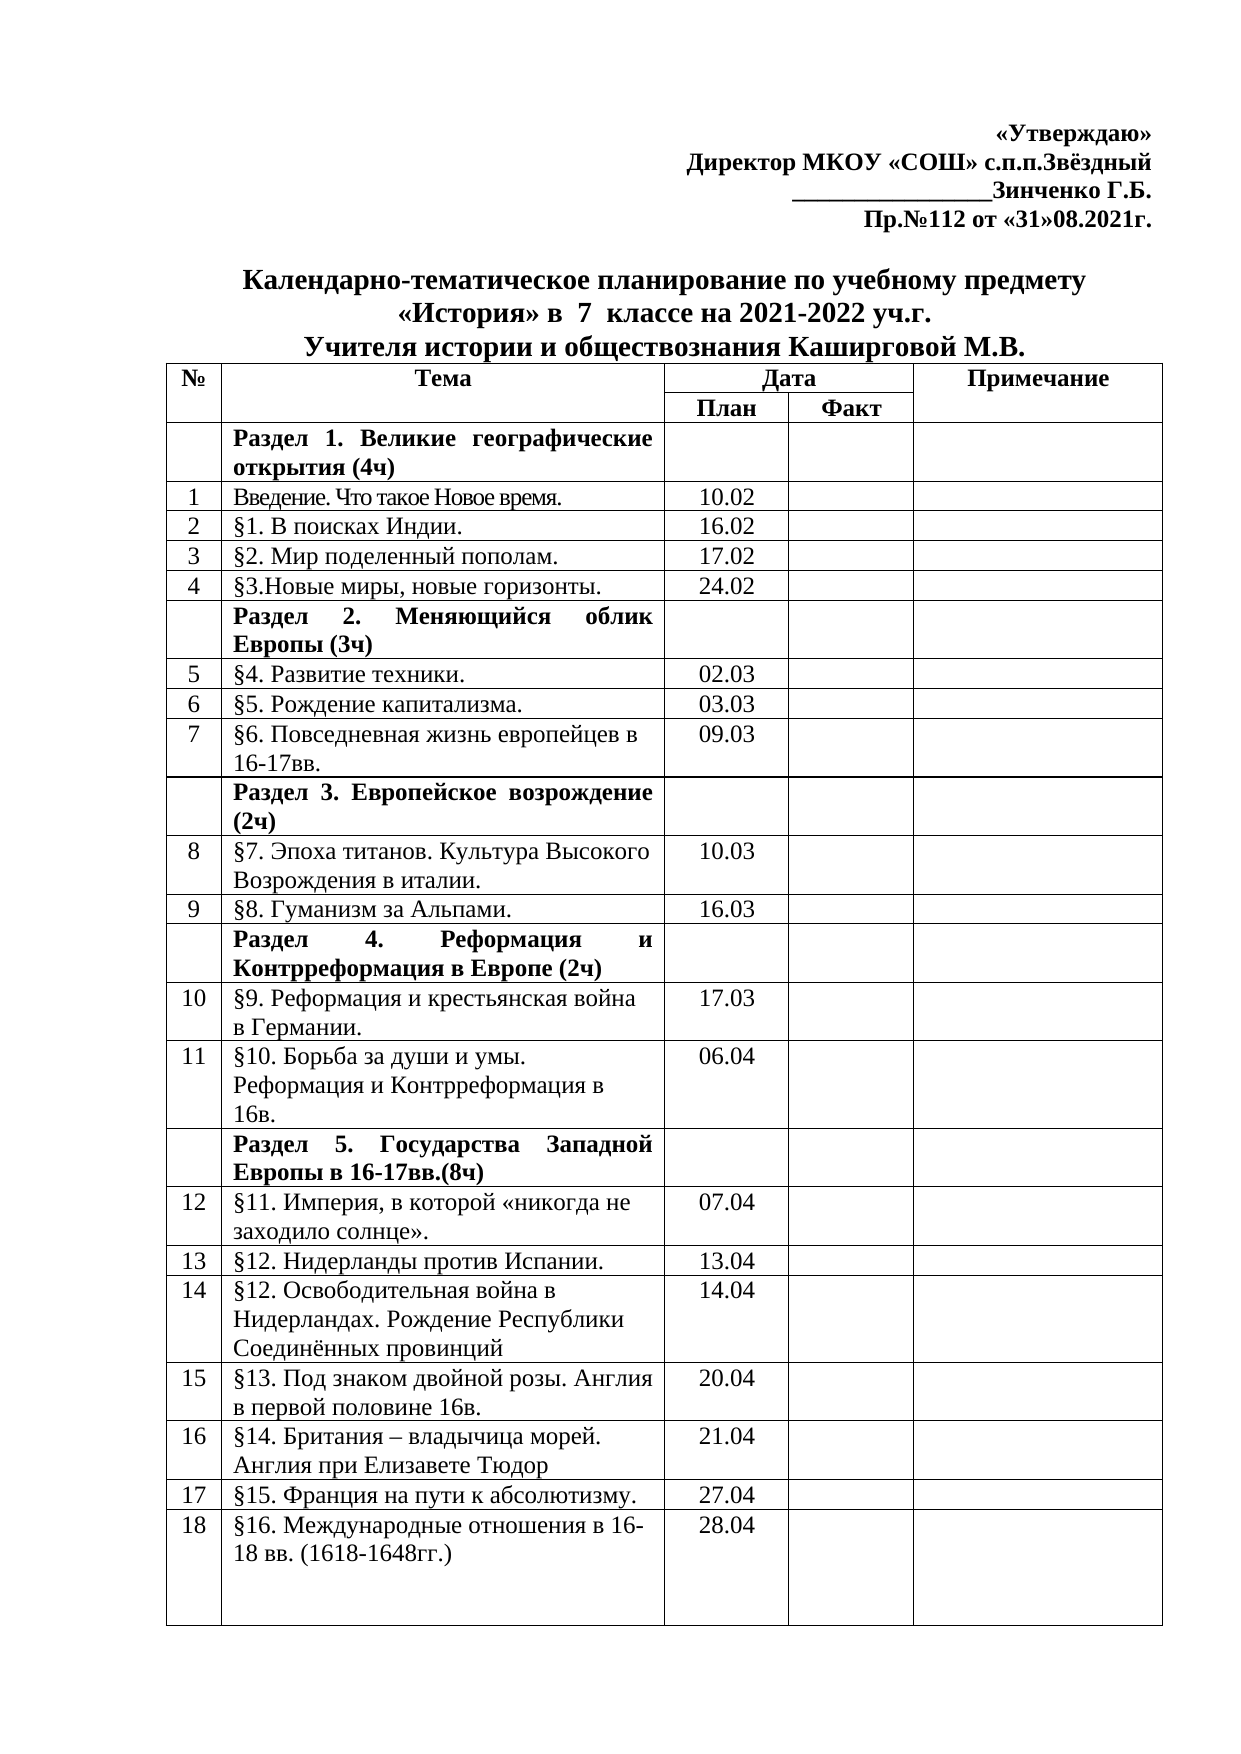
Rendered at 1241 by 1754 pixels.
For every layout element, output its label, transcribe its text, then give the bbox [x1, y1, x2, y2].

table_cell 4 [167, 571, 221, 600]
table_cell Раздел 5. Государства Западной Европы в 16-17вв.(8ч) [222, 1129, 664, 1186]
table_cell §1. В поисках Индии. [222, 511, 664, 540]
table_cell [914, 541, 1162, 570]
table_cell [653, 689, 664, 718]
table_cell §2. Мир поделенный пополам. [222, 541, 664, 570]
table_cell 5 [167, 659, 221, 688]
table_cell [167, 423, 221, 481]
table_cell [665, 601, 788, 658]
table_cell §11. Империя, в которой «никогда не заходило солнце». [222, 1187, 664, 1245]
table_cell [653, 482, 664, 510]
table_cell 15 [167, 1363, 221, 1420]
table_cell §3.Новые миры, новые горизонты. [222, 571, 664, 600]
table_cell [789, 1421, 913, 1479]
table_cell [914, 983, 1162, 1040]
table_cell [914, 1129, 1162, 1186]
table_cell [789, 983, 913, 1040]
table_cell [914, 511, 1162, 540]
table_cell §9. Реформация и крестьянская война в Германии. [222, 983, 664, 1040]
table_cell [789, 924, 913, 982]
table_cell §7. Эпоха титанов. Культура Высокого Возрождения в италии. [222, 836, 664, 893]
table_cell [914, 423, 1162, 481]
table_cell [789, 719, 913, 776]
table_cell 13 [167, 1246, 221, 1274]
table_cell Раздел 2. Меняющийся облик Европы (3ч) [222, 601, 664, 658]
table_cell §14. Британия – владычица морей. Англия при Елизавете Тюдор [222, 1421, 664, 1479]
table_cell [914, 1510, 1162, 1625]
table_cell [789, 659, 913, 688]
table_cell 10.03 [665, 836, 788, 893]
table_cell [914, 719, 1162, 776]
table_cell 27.04 [665, 1480, 788, 1509]
table_cell 10 [167, 983, 221, 1040]
table_cell 16.03 [665, 895, 788, 923]
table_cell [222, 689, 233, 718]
text Пр.№112 от «31»08.2021г. [177, 204, 1152, 233]
table_cell [789, 482, 913, 510]
table_cell [789, 1246, 913, 1274]
table_cell [665, 423, 788, 481]
table_cell [914, 778, 1162, 835]
table_cell [167, 1129, 221, 1186]
table_cell 17 [167, 1480, 221, 1509]
table_cell [789, 1187, 913, 1245]
table_cell [914, 1276, 1162, 1362]
table_cell 12 [167, 1187, 221, 1245]
table_cell [789, 571, 913, 600]
table_cell 28.04 [665, 1510, 788, 1625]
table_cell 8 [167, 836, 221, 893]
table_header Тема [222, 364, 664, 422]
table_cell [789, 541, 913, 570]
table_header Примечание [914, 364, 1162, 422]
table_cell [914, 924, 1162, 982]
table_cell [914, 1421, 1162, 1479]
table_cell [789, 689, 913, 718]
table_header № [167, 364, 221, 422]
table_cell [914, 1480, 1162, 1509]
table_cell 2 [167, 511, 221, 540]
table_cell [789, 601, 913, 658]
table_cell [789, 1276, 913, 1362]
table_cell §16. Международные отношения в 16-18 вв. (1618-1648гг.) [222, 1510, 664, 1625]
table_cell 9 [167, 895, 221, 923]
table_cell [789, 1363, 913, 1420]
table_cell §8. Гуманизм за Альпами. [222, 895, 664, 923]
table_cell [167, 924, 221, 982]
table_cell План [665, 393, 788, 422]
table_cell [789, 836, 913, 893]
table_cell [789, 511, 913, 540]
table_cell [789, 1129, 913, 1186]
table_cell [914, 895, 1162, 923]
table_cell 20.04 [665, 1363, 788, 1420]
table_cell 1 [167, 482, 221, 510]
table_cell §6. Повседневная жизнь европейцев в 16-17вв. [222, 719, 664, 776]
table_cell [914, 1246, 1162, 1274]
table_cell [789, 1510, 913, 1625]
table_cell §13. Под знаком двойной розы. Англия в первой половине 16в. [222, 1363, 664, 1420]
table_cell [914, 1041, 1162, 1128]
table_cell Раздел 3. Европейское возрождение (2ч) [222, 778, 664, 835]
table_cell [665, 778, 788, 835]
text ________________Зинченко Г.Б. [177, 176, 1152, 204]
table_cell [914, 689, 1162, 718]
table_cell 10.02 [665, 482, 788, 510]
table_cell [789, 1480, 913, 1509]
table_cell [914, 482, 1162, 510]
table_cell 07.04 [665, 1187, 788, 1245]
table_cell 7 [167, 719, 221, 776]
table_cell [789, 895, 913, 923]
text «Утверждаю» [177, 118, 1152, 147]
table_cell [914, 601, 1162, 658]
table_cell [167, 601, 221, 658]
table_cell §12. Нидерланды против Испании. [222, 1246, 664, 1274]
table_cell Раздел 4. Реформация и Контрреформация в Европе (2ч) [222, 924, 664, 982]
table_cell 24.02 [665, 571, 788, 600]
table_cell 17.02 [665, 541, 788, 570]
table_cell 18 [167, 1510, 221, 1625]
table_cell 02.03 [665, 659, 788, 688]
table_cell [789, 1041, 913, 1128]
table_cell [789, 423, 913, 481]
table_cell 03.03 [665, 689, 788, 718]
table_cell §12. Освободительная война в Нидерландах. Рождение Республики Соединённых провинций [222, 1276, 664, 1362]
table_cell 13.04 [665, 1246, 788, 1274]
table_cell 06.04 [665, 1041, 788, 1128]
table_cell 14.04 [665, 1276, 788, 1362]
text Календарно-тематическое планирование по учебному предмету «История» в 7 классе на 2021-2022 уч.г. [177, 262, 1152, 329]
table_cell 11 [167, 1041, 221, 1128]
table_cell [914, 659, 1162, 688]
table_cell [914, 836, 1162, 893]
table_cell 14 [167, 1276, 221, 1362]
table_cell [789, 778, 913, 835]
table_cell [665, 924, 788, 982]
table_cell 16.02 [665, 511, 788, 540]
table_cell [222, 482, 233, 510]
text Директор МКОУ «СОШ» с.п.п.Звёздный [177, 147, 1152, 176]
table_cell Факт [789, 393, 913, 422]
table_cell §15. Франция на пути к абсолютизму. [222, 1480, 664, 1509]
table_cell §4. Развитие техники. [222, 659, 664, 688]
table_cell 09.03 [665, 719, 788, 776]
table_cell [914, 571, 1162, 600]
table_cell [914, 1187, 1162, 1245]
table_cell 21.04 [665, 1421, 788, 1479]
table_cell §10. Борьба за души и умы. Реформация и Контрреформация в 16в. [222, 1041, 664, 1128]
table_cell Раздел 1. Великие географические открытия (4ч) [222, 423, 664, 481]
table_cell 17.03 [665, 983, 788, 1040]
text Учителя истории и обществознания Каширговой М.В. [177, 329, 1152, 362]
table_cell [665, 1129, 788, 1186]
table_cell [914, 1363, 1162, 1420]
table_cell 6 [167, 689, 221, 718]
table_header Дата [665, 364, 913, 392]
table_cell 16 [167, 1421, 221, 1479]
table_cell [167, 778, 221, 835]
table_cell 3 [167, 541, 221, 570]
